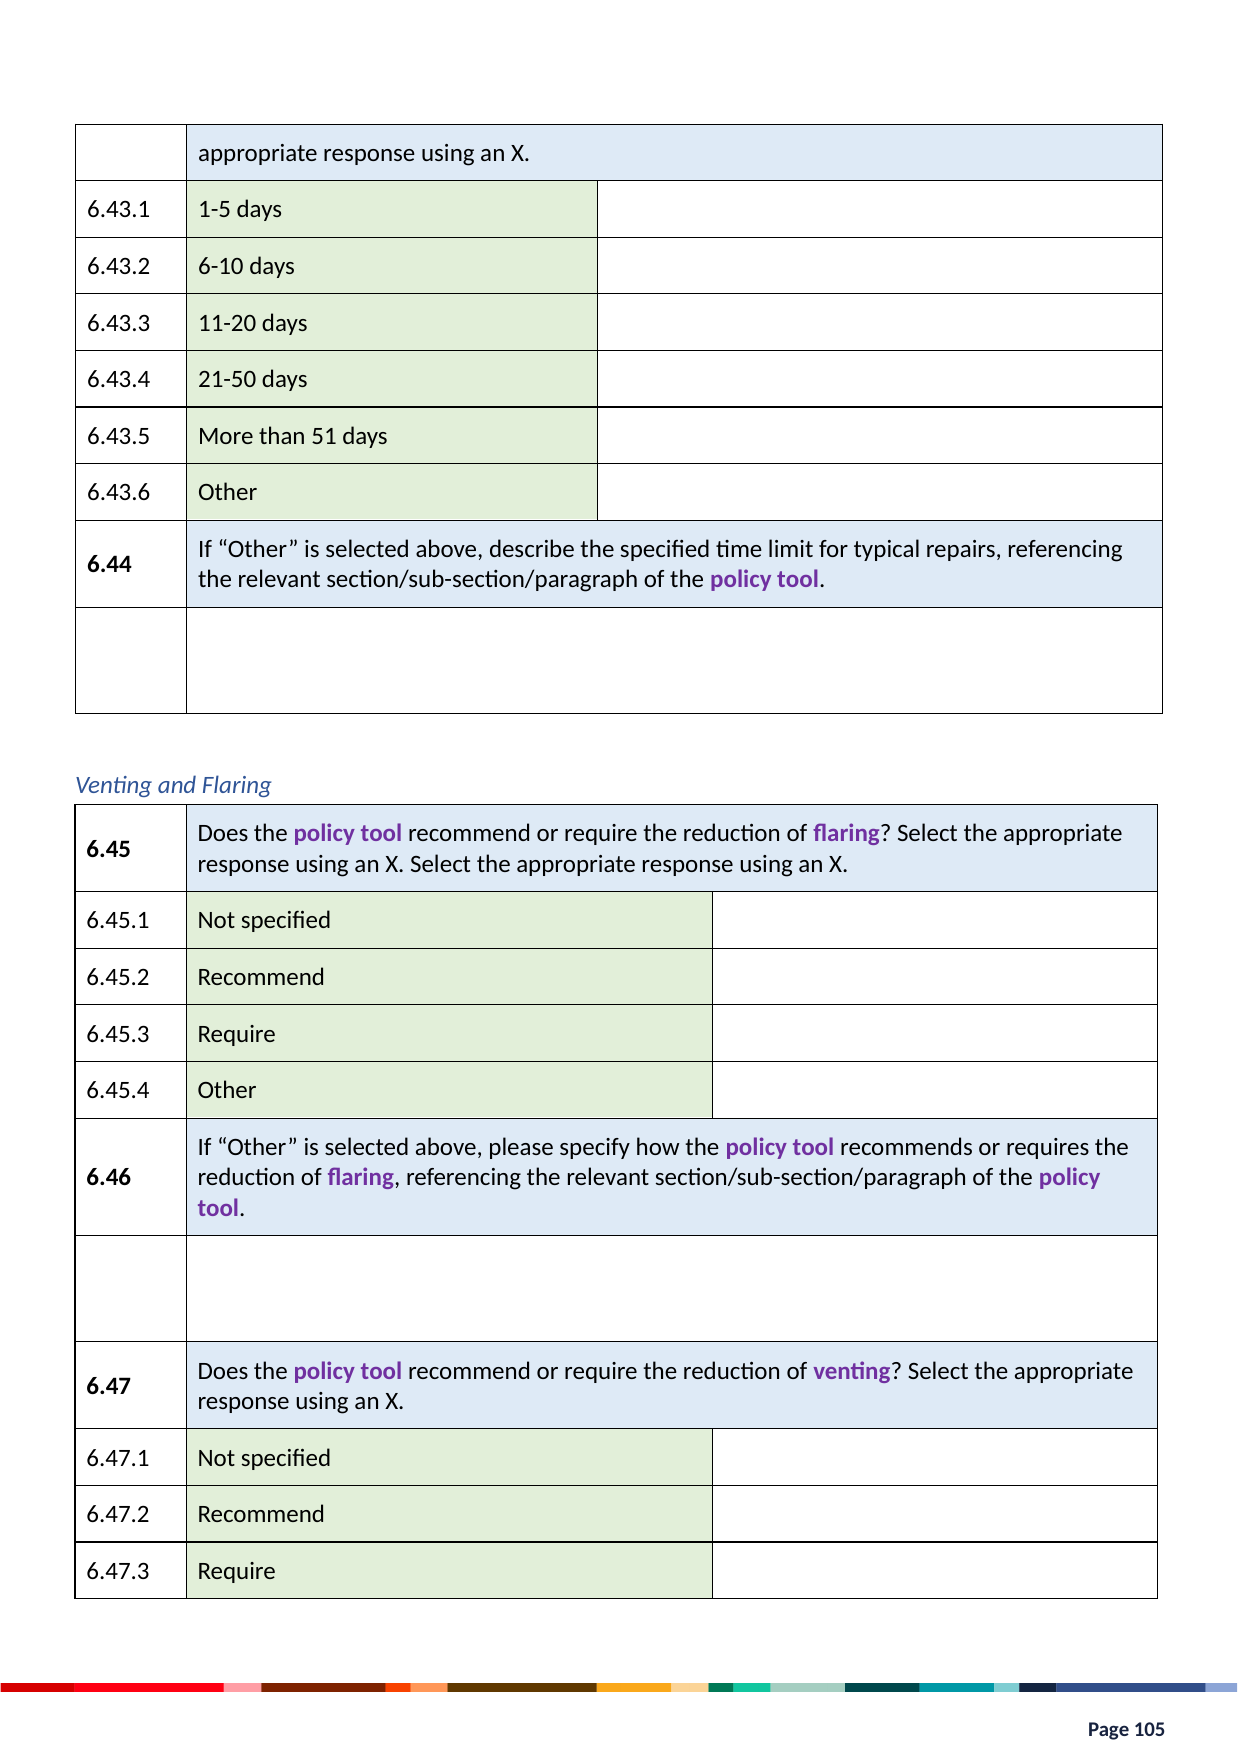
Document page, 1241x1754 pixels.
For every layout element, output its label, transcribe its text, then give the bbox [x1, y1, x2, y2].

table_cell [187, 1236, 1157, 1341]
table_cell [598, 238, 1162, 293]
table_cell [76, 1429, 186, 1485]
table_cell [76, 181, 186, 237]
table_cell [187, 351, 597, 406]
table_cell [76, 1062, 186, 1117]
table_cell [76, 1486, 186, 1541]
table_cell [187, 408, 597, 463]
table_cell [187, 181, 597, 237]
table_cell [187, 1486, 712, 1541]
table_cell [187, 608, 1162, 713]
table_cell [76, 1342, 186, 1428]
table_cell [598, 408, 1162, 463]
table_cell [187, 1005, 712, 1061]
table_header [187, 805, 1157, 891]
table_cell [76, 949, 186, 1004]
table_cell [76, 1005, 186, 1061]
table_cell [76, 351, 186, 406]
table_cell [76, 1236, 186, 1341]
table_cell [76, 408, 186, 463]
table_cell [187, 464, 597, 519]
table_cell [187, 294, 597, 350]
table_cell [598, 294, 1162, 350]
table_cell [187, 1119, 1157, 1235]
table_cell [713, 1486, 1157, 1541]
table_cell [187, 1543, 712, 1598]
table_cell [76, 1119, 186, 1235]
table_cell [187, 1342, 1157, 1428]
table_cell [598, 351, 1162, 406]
picture [0, 1683, 1236, 1692]
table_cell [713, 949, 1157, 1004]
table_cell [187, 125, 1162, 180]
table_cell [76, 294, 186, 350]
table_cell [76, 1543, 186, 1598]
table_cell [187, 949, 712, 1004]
subtitle Venting and Flaring [75, 769, 1165, 800]
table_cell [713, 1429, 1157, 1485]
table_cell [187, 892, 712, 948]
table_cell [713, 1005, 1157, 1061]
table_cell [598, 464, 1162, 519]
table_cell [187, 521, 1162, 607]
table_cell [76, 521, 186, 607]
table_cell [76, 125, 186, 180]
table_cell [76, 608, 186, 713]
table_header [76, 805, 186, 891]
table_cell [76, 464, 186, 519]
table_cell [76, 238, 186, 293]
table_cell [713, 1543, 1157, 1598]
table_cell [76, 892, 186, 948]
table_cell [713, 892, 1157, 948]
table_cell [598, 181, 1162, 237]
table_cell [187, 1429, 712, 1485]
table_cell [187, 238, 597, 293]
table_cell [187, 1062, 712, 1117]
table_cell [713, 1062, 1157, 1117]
